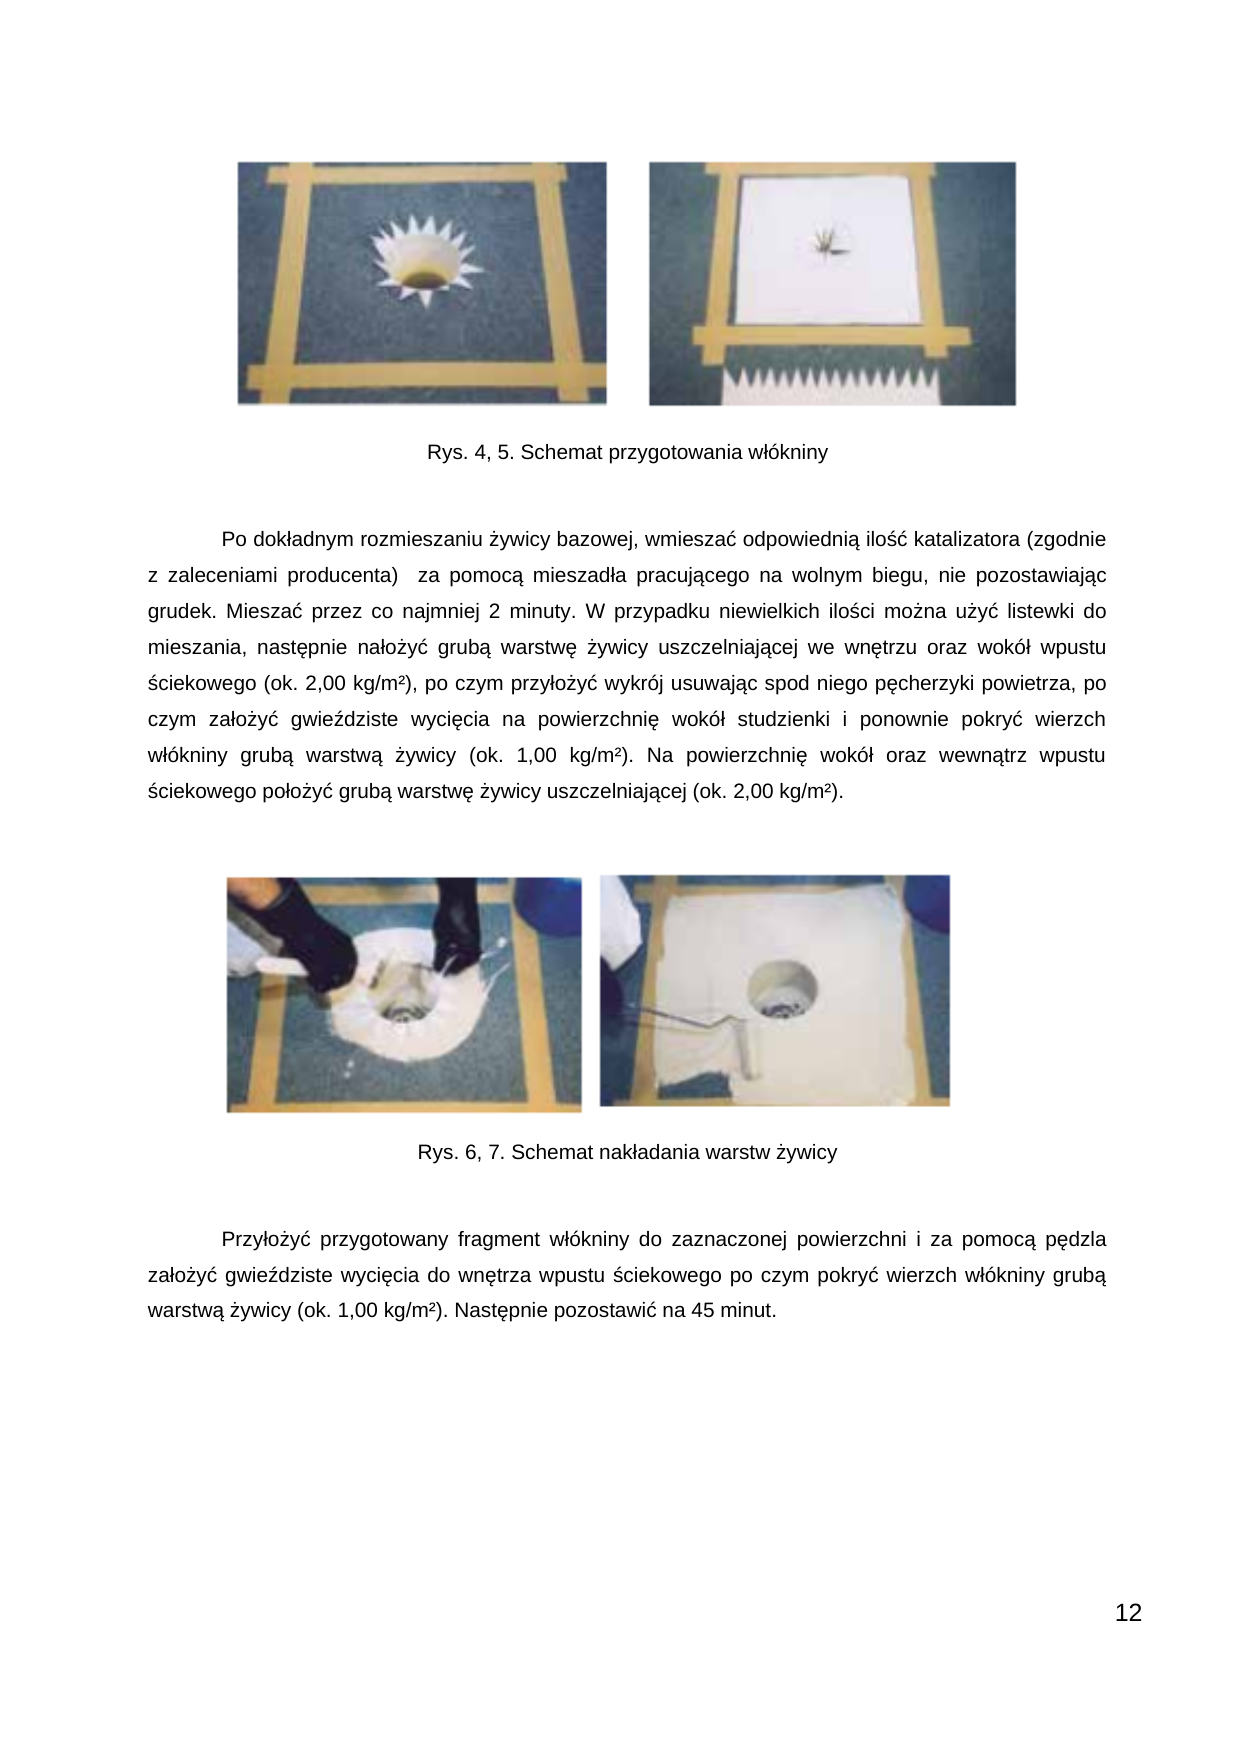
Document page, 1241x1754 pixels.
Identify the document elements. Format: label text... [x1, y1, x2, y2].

title Po dokładnym rozmieszaniu żywicy bazowej, wmieszać odpowiednią ilość katalizatora (zgodnie z zaleceniami producenta) za pomocą mieszadła pracującego na wolnym biegu, nie pozostawiając grudek. Mieszać przez co najmniej 2 minuty. W przypadku niewielkich ilości można użyć listewki do mieszania, następnie nałożyć grubą warstwę żywicy uszczelniającej we wnętrzu oraz wokół wpustu ściekowego (ok. 2,00 kg/m²), po czym przyłożyć wykrój usuwając spod niego pęcherzyki powietrza, po czym założyć gwieździste wycięcia na powierzchnię wokół studzienki i ponownie pokryć wierzch włókniny grubą warstwą żywicy (ok. 1,00 kg/m²). Na powierzchnię wokół oraz wewnątrz wpustu ściekowego położyć grubą warstwę żywicy uszczelniającej (ok. 2,00 kg/m²). [148, 527, 1107, 802]
picture [225, 147, 1030, 422]
title Rys. 6, 7. Schemat nakładania warstw żywicy [148, 1139, 1107, 1163]
picture [221, 865, 959, 1122]
title Rys. 4, 5. Schemat przygotowania włókniny [148, 440, 1107, 464]
title Przyłożyć przygotowany fragment włókniny do zaznaczonej powierzchni i za pomocą pędzla założyć gwieździste wycięcia do wnętrza wpustu ściekowego po czym pokryć wierzch włókniny grubą warstwą żywicy (ok. 1,00 kg/m²). Następnie pozostawić na 45 minut. [148, 1226, 1107, 1322]
